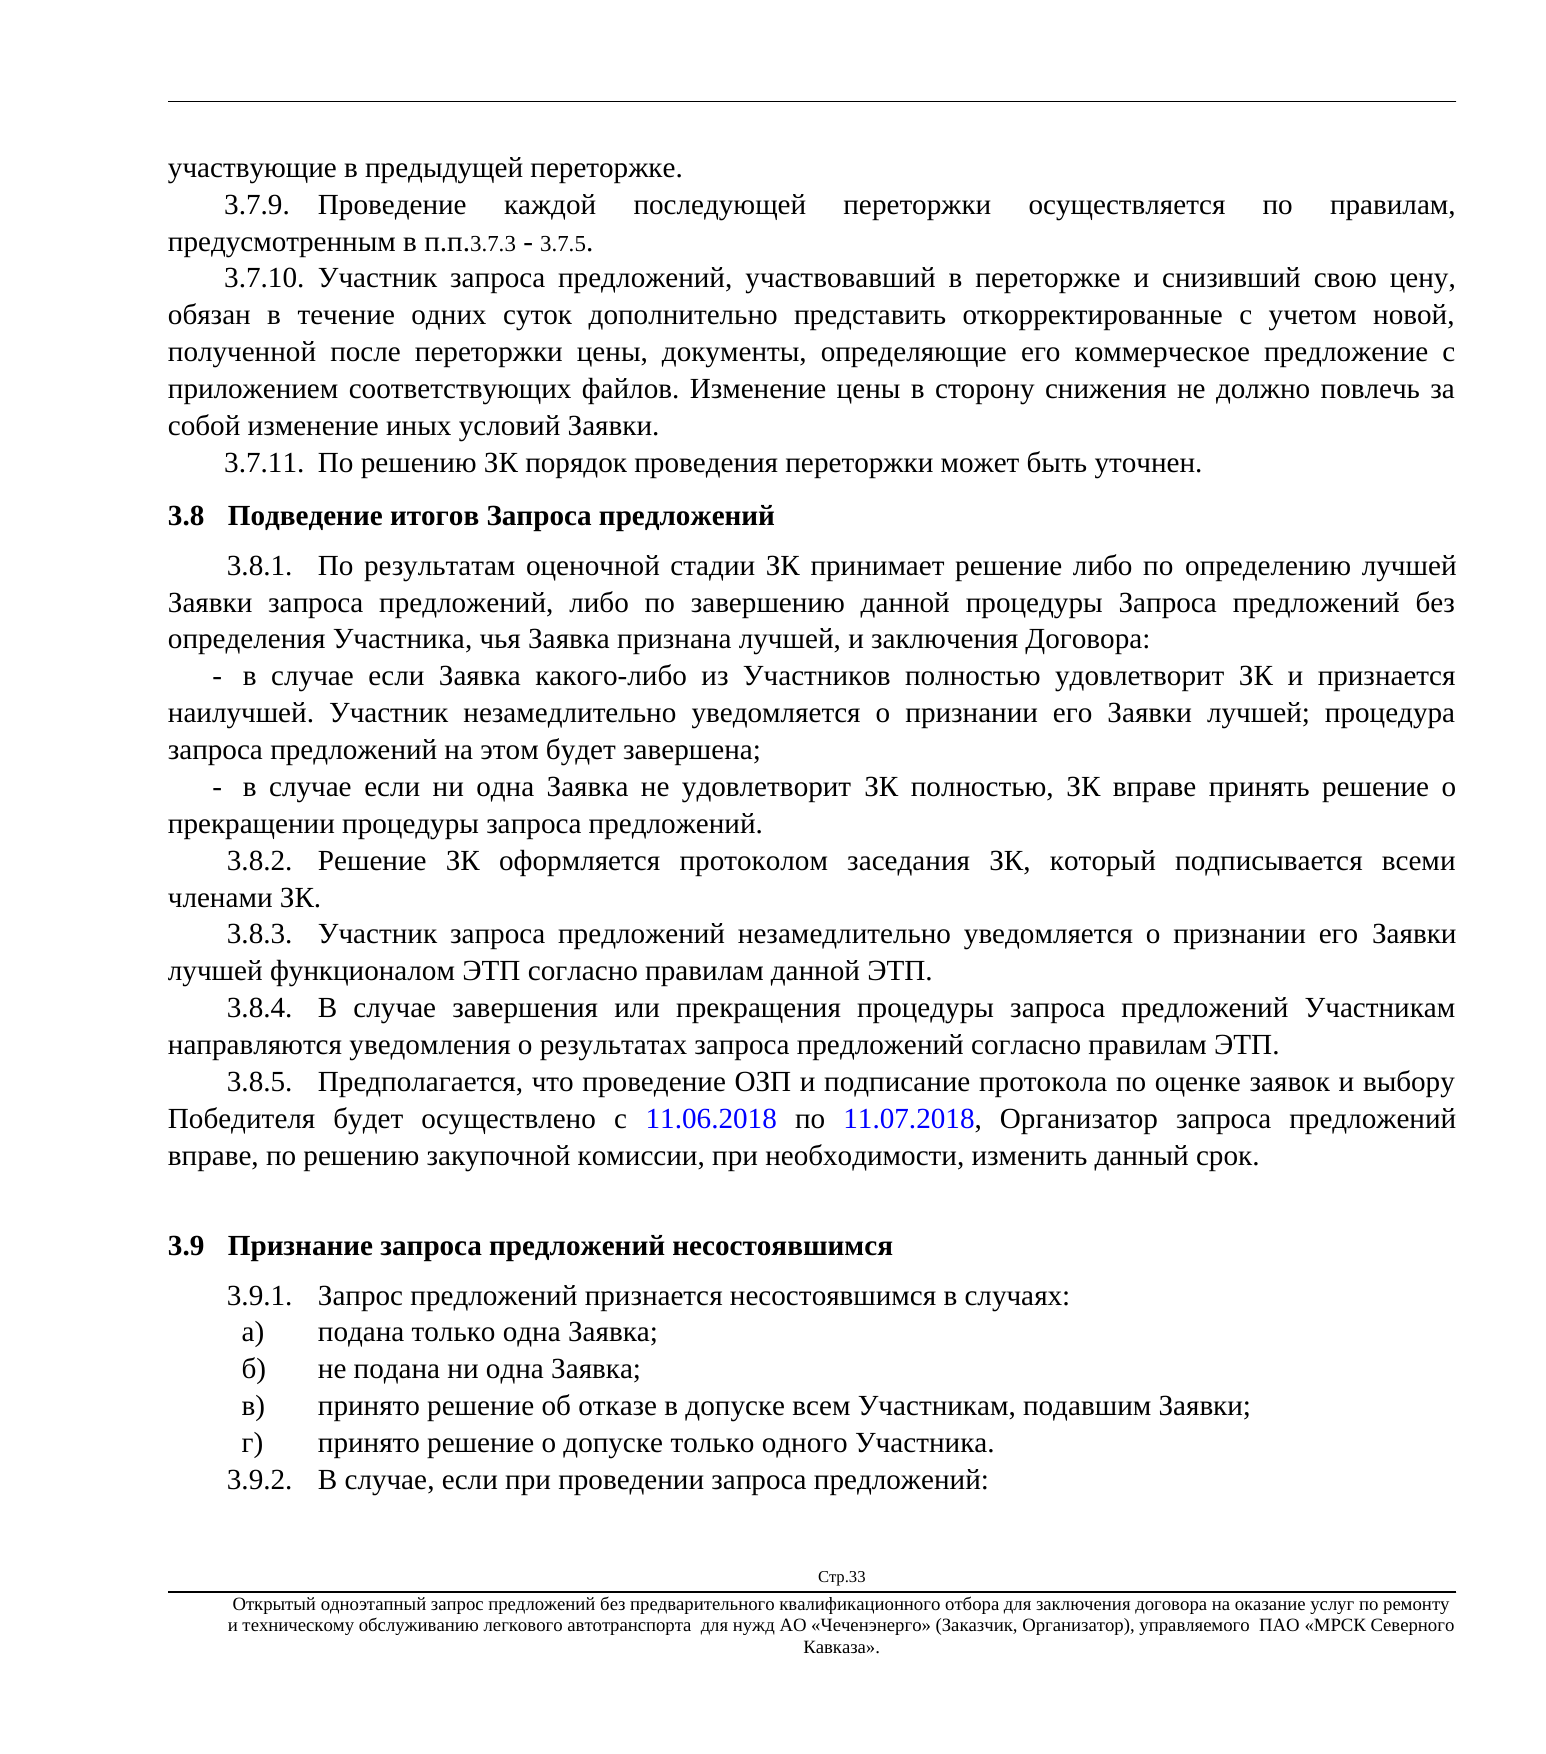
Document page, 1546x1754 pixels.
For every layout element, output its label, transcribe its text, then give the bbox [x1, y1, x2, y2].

list не подана ни одна Заявка; [168, 1351, 1456, 1385]
list принято решение об отказе в допуске всем Участникам, подавшим Заявки; [168, 1388, 1456, 1422]
list Решение ЗК оформляется протоколом заседания ЗК, который подписывается всеми членами ЗК. [168, 843, 1456, 913]
list Проведение каждой последующей переторжки осуществляется по правилам, предусмотренным в п.п.3.7.3 - 3.7.5. [168, 187, 1456, 257]
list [168, 150, 1456, 183]
subtitle Подведение итогов Запроса предложений [168, 498, 1456, 532]
list В случае, если при проведении запроса предложений: [168, 1462, 1456, 1496]
list принято решение о допуске только одного Участника. [168, 1425, 1456, 1459]
list Предполагается, что проведение ОЗП и подписание протокола по оценке заявок и выбору Победителя будет осуществлено с 11.06.2018 по 11.07.2018, Организатор запроса предложений вправе, по решению закупочной комиссии, при необходимости, изменить данный срок. [168, 1064, 1456, 1171]
list По решению ЗК порядок проведения переторжки может быть уточнен. [168, 445, 1456, 478]
list подана только одна Заявка; [168, 1314, 1456, 1348]
list По результатам оценочной стадии ЗК принимает решение либо по определению лучшей Заявки запроса предложений, либо по завершению данной процедуры Запроса предложений без определения Участника, чья Заявка признана лучшей, и заключения Договора: [168, 548, 1456, 655]
list Участник запроса предложений, участвовавший в переторжке и снизивший свою цену, обязан в течение одних суток дополнительно представить откорректированные с учетом новой, полученной после переторжки цены, документы, определяющие его коммерческое предложение с приложением соответствующих файлов. Изменение цены в сторону снижения не должно повлечь за собой изменение иных условий Заявки. [168, 261, 1456, 442]
list В случае завершения или прекращения процедуры запроса предложений Участникам направляются уведомления о результатах запроса предложений согласно правилам ЭТП. [168, 990, 1456, 1061]
list в случае если Заявка какого-либо из Участников полностью удовлетворит ЗК и признается наилучшей. Участник незамедлительно уведомляется о признании его Заявки лучшей; процедура запроса предложений на этом будет завершена; [168, 658, 1456, 766]
list Запрос предложений признается несостоявшимся в случаях: [168, 1278, 1456, 1311]
list в случае если ни одна Заявка не удовлетворит ЗК полностью, ЗК вправе принять решение о прекращении процедуры запроса предложений. [168, 769, 1456, 839]
subtitle Признание запроса предложений несостоявшимся [168, 1228, 1456, 1262]
list Участник запроса предложений незамедлительно уведомляется о признании его Заявки лучшей функционалом ЭТП согласно правилам данной ЭТП. [168, 917, 1456, 987]
